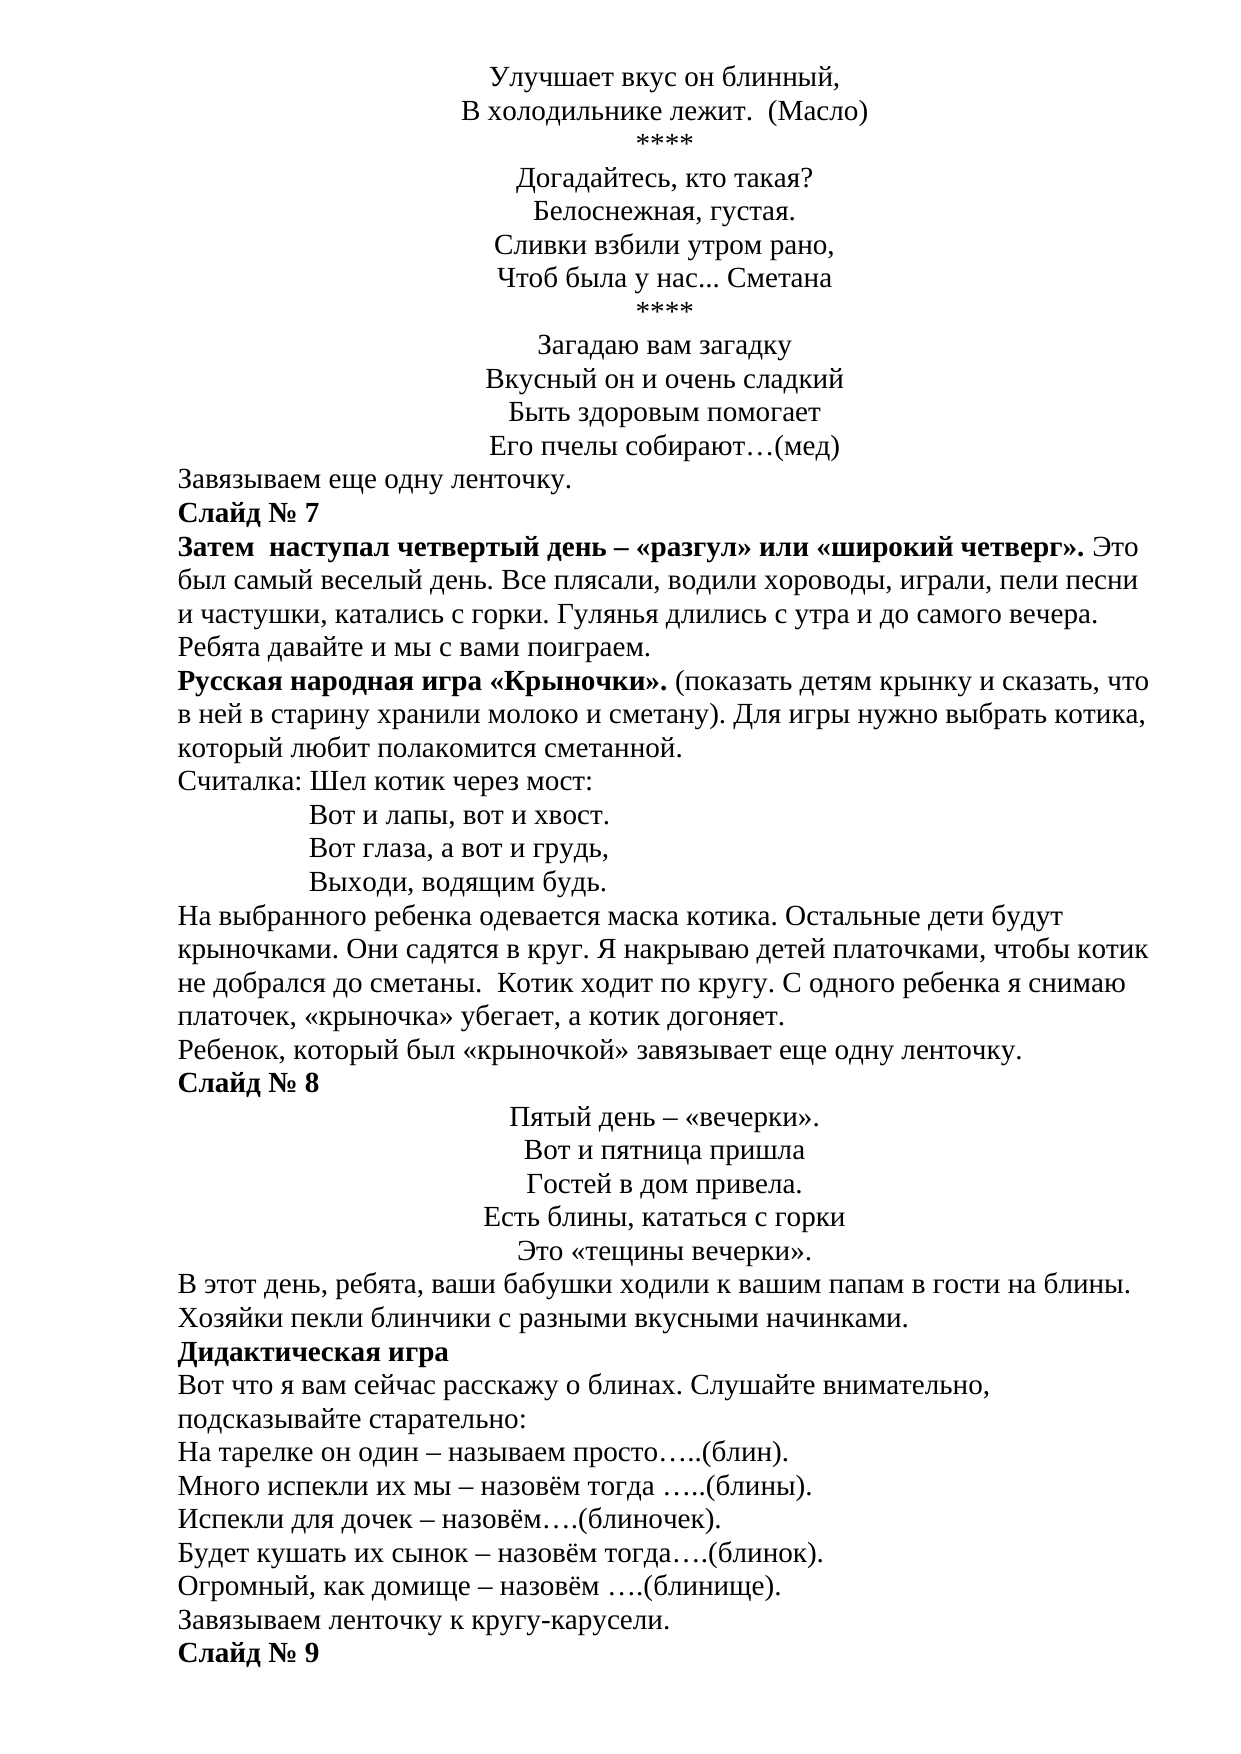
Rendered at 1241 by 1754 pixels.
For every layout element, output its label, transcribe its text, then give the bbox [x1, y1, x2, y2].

text Будет кушать их сынок – назовём тогда….(блинок). [177, 1535, 1152, 1568]
text Завязываем еще одну ленточку. [177, 462, 1152, 495]
text Вот и пятница пришла [177, 1132, 1152, 1166]
text Вот что я вам сейчас расскажу о блинах. Слушайте внимательно, подсказывайте старательно: [177, 1367, 1152, 1434]
text Загадаю вам загадку Вкусный он и очень сладкий Быть здоровым помогает Его пчелы собирают…(мед) [177, 327, 1152, 462]
text Слайд № 8 [177, 1065, 1152, 1099]
text Слайд № 9 [177, 1636, 1152, 1669]
text Улучшает вкус он блинный, [177, 59, 1152, 93]
text Ребенок, который был «крыночкой» завязывает еще одну ленточку. [177, 1032, 1152, 1065]
text **** [177, 126, 1152, 160]
text **** [177, 294, 1152, 327]
text Выходи, водящим будь. [177, 864, 1152, 898]
text На выбранного ребенка одевается маска котика. Остальные дети будут крыночками. Они садятся в круг. Я накрываю детей платочками, чтобы котик не добрался до сметаны. Котик ходит по кругу. С одного ребенка я снимаю платочек, «крыночка» убегает, а котик догоняет. [177, 898, 1152, 1032]
text Испекли для дочек – назовём….(блиночек). [177, 1501, 1152, 1535]
text Белоснежная, густая. [177, 193, 1152, 227]
text Пятый день – «вечерки». [177, 1099, 1152, 1132]
text Вот глаза, а вот и грудь, [177, 831, 1152, 864]
text Русская народная игра «Крыночки». (показать детям крынку и сказать, что в ней в старину хранили молоко и сметану). Для игры нужно выбрать котика, который любит полакомится сметанной. [177, 663, 1152, 763]
text Вот и лапы, вот и хвост. [177, 797, 1152, 831]
text Много испекли их мы – назовём тогда …..(блины). [177, 1468, 1152, 1501]
text На тарелке он один – называем просто…..(блин). [177, 1434, 1152, 1468]
text Догадайтесь, кто такая? [177, 160, 1152, 193]
text Чтоб была у нас... Сметана [177, 260, 1152, 294]
text Дидактическая игра [177, 1334, 1152, 1367]
text Сливки взбили утром рано, [177, 227, 1152, 260]
text Считалка: Шел котик через мост: [177, 763, 1152, 797]
text Завязываем ленточку к кругу-карусели. [177, 1602, 1152, 1636]
text В этот день, ребята, ваши бабушки ходили к вашим папам в гости на блины. Хозяйки пекли блинчики с разными вкусными начинками. [177, 1267, 1152, 1334]
text Это «тещины вечерки». [177, 1233, 1152, 1267]
text Слайд № 7 [177, 495, 1152, 529]
text Огромный, как домище – назовём ….(блинище). [177, 1568, 1152, 1602]
text Есть блины, кататься с горки [177, 1199, 1152, 1233]
text В холодильнике лежит. (Масло) [177, 93, 1152, 126]
text Ребята давайте и мы с вами поиграем. [177, 629, 1152, 663]
text Затем наступал четвертый день – «разгул» или «широкий четверг». Это был самый веселый день. Все плясали, водили хороводы, играли, пели песни и частушки, катались с горки. Гулянья длились с утра и до самого вечера. [177, 529, 1152, 629]
text Гостей в дом привела. [177, 1166, 1152, 1199]
